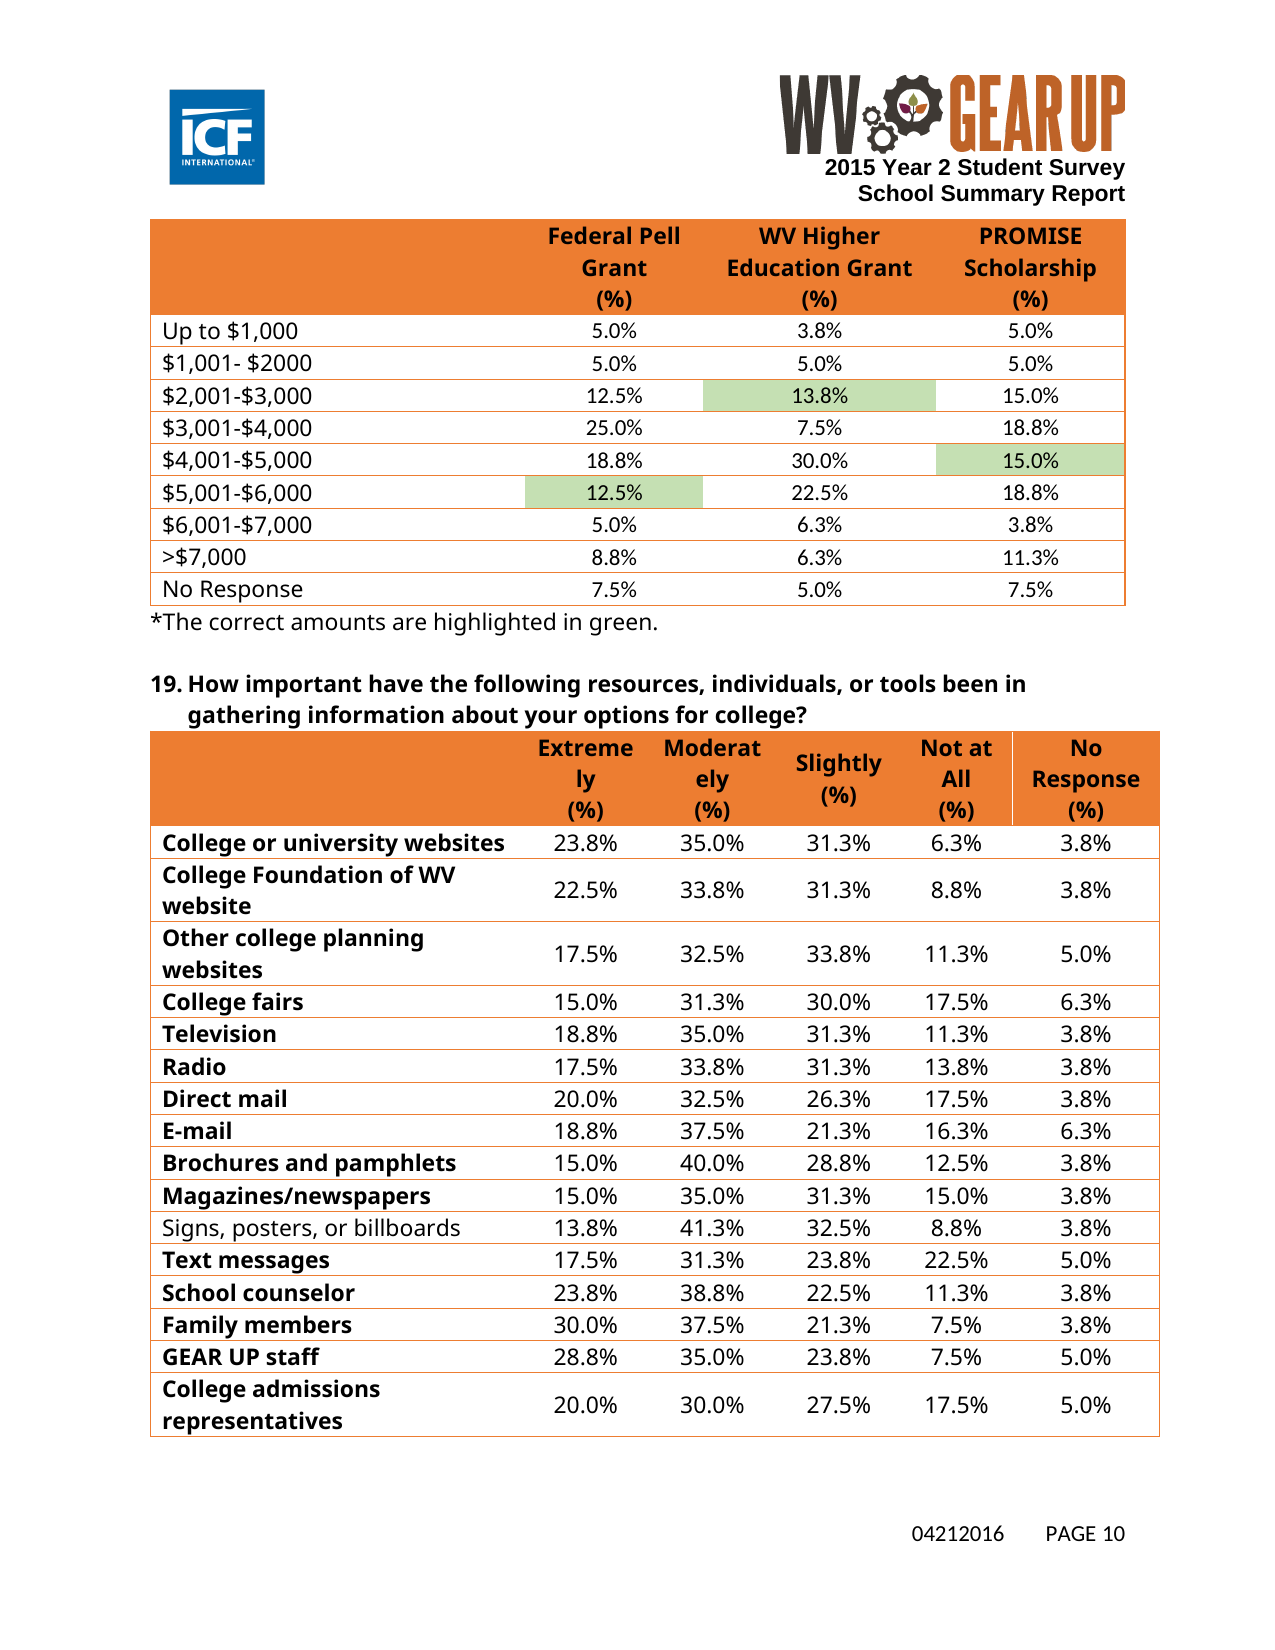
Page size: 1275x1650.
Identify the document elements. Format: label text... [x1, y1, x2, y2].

table_cell 8.8% [900, 859, 1012, 921]
table_cell 37.5% [647, 1115, 777, 1146]
table_cell Magazines/newspapers [151, 1180, 524, 1211]
table_cell $6,001-$7,000 [151, 509, 525, 540]
table_cell 33.8% [647, 859, 777, 921]
table_cell 40.0% [647, 1147, 777, 1178]
table_cell 35.0% [647, 1341, 777, 1372]
table_cell 21.3% [777, 1115, 900, 1146]
table_header PROMISE Scholarship (%) [936, 220, 1124, 314]
table_header Extremely (%) [524, 732, 647, 825]
table_cell 3.8% [1013, 1018, 1159, 1049]
table_cell 20.0% [524, 1083, 647, 1114]
table_cell 31.3% [647, 1244, 777, 1275]
table_cell 22.5% [703, 476, 936, 508]
table_cell 3.8% [1013, 1147, 1159, 1178]
table_cell No Response [151, 573, 525, 604]
table_cell 13.8% [900, 1050, 1012, 1082]
table_cell 12.5% [525, 476, 703, 508]
table_cell Signs, posters, or billboards [151, 1212, 524, 1243]
table_cell 30.0% [703, 444, 936, 475]
table_cell 12.5% [900, 1147, 1012, 1178]
table_cell 6.3% [703, 509, 936, 540]
table_cell 6.3% [703, 541, 936, 572]
table_cell 35.0% [647, 827, 777, 857]
table_cell 13.8% [524, 1212, 647, 1243]
table_cell 27.5% [777, 1373, 900, 1436]
table_cell 37.5% [647, 1309, 777, 1340]
table_cell 18.8% [524, 1115, 647, 1146]
table_cell 30.0% [777, 986, 900, 1017]
table_cell 20.0% [524, 1373, 647, 1436]
table_cell 5.0% [525, 347, 703, 378]
table_cell $1,001- $2000 [151, 347, 525, 378]
table_cell Direct mail [151, 1083, 524, 1114]
table_cell 31.3% [777, 1050, 900, 1082]
table_cell 21.3% [777, 1309, 900, 1340]
table_header Not at All (%) [900, 732, 1012, 825]
picture [167, 87, 268, 188]
table_cell 5.0% [525, 509, 703, 540]
table_header Slightly (%) [777, 732, 900, 825]
list How important have the following resources, individuals, or tools been in gathering information about your options for college? [150, 668, 1125, 731]
table_cell 8.8% [525, 541, 703, 572]
table_cell 22.5% [777, 1276, 900, 1308]
table_cell Brochures and pamphlets [151, 1147, 524, 1178]
table_cell 7.5% [900, 1341, 1012, 1372]
table_cell 18.8% [524, 1018, 647, 1049]
table_cell 15.0% [524, 1147, 647, 1178]
table_cell 15.0% [936, 380, 1124, 411]
table_cell 17.5% [900, 1083, 1012, 1114]
table_cell 5.0% [703, 573, 936, 604]
table_cell 15.0% [524, 1180, 647, 1211]
table_cell Family members [151, 1309, 524, 1340]
table_cell 17.5% [900, 1373, 1012, 1436]
table_cell 32.5% [647, 922, 777, 985]
table_cell 33.8% [647, 1050, 777, 1082]
table_cell 22.5% [900, 1244, 1012, 1275]
table_cell 6.3% [900, 826, 1012, 858]
table_header [151, 220, 525, 314]
table_cell 28.8% [777, 1147, 900, 1178]
table_cell 12.5% [525, 380, 703, 411]
table_cell Television [151, 1018, 524, 1049]
table_cell 35.0% [647, 1180, 777, 1211]
table_cell 26.3% [777, 1083, 900, 1114]
table_cell 7.5% [900, 1309, 1012, 1340]
table_cell 3.8% [1013, 1083, 1159, 1114]
table_cell 31.3% [777, 826, 900, 858]
table_cell 3.8% [1013, 1050, 1159, 1082]
table_cell 16.3% [900, 1115, 1012, 1146]
table_cell 8.8% [900, 1212, 1012, 1243]
table_cell College or university websites [151, 826, 524, 858]
table_cell 32.5% [777, 1212, 900, 1243]
table_cell College fairs [151, 986, 524, 1017]
table_cell GEAR UP staff [151, 1341, 524, 1372]
table_cell $3,001-$4,000 [151, 412, 525, 443]
table_cell 32.5% [647, 1083, 777, 1114]
table_cell 17.5% [524, 922, 647, 985]
table_header Federal Pell Grant (%) [525, 220, 703, 314]
table_cell 17.5% [524, 1244, 647, 1275]
table_cell 3.8% [1013, 1276, 1159, 1308]
table_cell 6.3% [1013, 986, 1159, 1017]
table_cell $4,001-$5,000 [151, 444, 525, 475]
table_cell College admissions representatives [151, 1373, 524, 1436]
table_cell >$7,000 [151, 541, 525, 572]
table_cell 11.3% [936, 541, 1124, 572]
table_cell 41.3% [647, 1212, 777, 1243]
table_cell 15.0% [900, 1180, 1012, 1211]
table_cell 31.3% [777, 1018, 900, 1049]
picture [779, 75, 1125, 154]
table_cell 17.5% [900, 986, 1012, 1017]
table_cell 31.3% [777, 859, 900, 921]
table_cell 23.8% [777, 1244, 900, 1275]
table_cell 5.0% [525, 315, 703, 346]
table_cell 3.8% [1013, 1180, 1159, 1211]
table_cell Radio [151, 1050, 524, 1082]
table_cell $5,001-$6,000 [151, 476, 525, 508]
table_cell 30.0% [647, 1373, 777, 1436]
table_cell 3.8% [1013, 1309, 1159, 1340]
table_cell Other college planning websites [151, 922, 524, 985]
table_cell $2,001-$3,000 [151, 380, 525, 411]
table_cell 5.0% [1013, 922, 1159, 985]
table_cell 23.8% [524, 826, 647, 858]
table_header Moderately (%) [647, 732, 777, 825]
table_cell 38.8% [647, 1276, 777, 1308]
table_cell 31.3% [777, 1180, 900, 1211]
table_cell 11.3% [900, 1018, 1012, 1049]
table_cell 3.8% [1013, 826, 1159, 858]
table_cell 11.3% [900, 1276, 1012, 1308]
table_cell 35.0% [647, 1018, 777, 1049]
table_header WV Higher Education Grant (%) [703, 220, 936, 314]
table_cell 6.3% [1013, 1115, 1159, 1146]
table_cell 28.8% [524, 1341, 647, 1372]
table_cell 18.8% [936, 476, 1124, 508]
table_cell 5.0% [936, 347, 1124, 378]
table_header [151, 732, 524, 825]
table_cell 5.0% [1013, 1244, 1159, 1275]
table_cell 3.8% [936, 509, 1124, 540]
table_cell 3.8% [1013, 859, 1159, 921]
table_cell 7.5% [936, 573, 1124, 604]
table_cell 3.8% [1013, 1212, 1159, 1243]
table_cell 15.0% [936, 444, 1124, 475]
text *The correct amounts are highlighted in green. [150, 606, 1125, 637]
table_cell 5.0% [1013, 1373, 1159, 1436]
table_cell 5.0% [1013, 1341, 1159, 1372]
table_cell 15.0% [524, 986, 647, 1017]
table_cell Up to $1,000 [151, 315, 525, 346]
table_header No Response (%) [1013, 732, 1159, 825]
table_cell 18.8% [936, 412, 1124, 443]
table_cell 5.0% [936, 315, 1124, 346]
table_cell College Foundation of WV website [151, 859, 524, 921]
table_cell 13.8% [703, 380, 936, 411]
table_cell 5.0% [703, 347, 936, 378]
table_cell 31.3% [647, 986, 777, 1017]
table_cell E-mail [151, 1115, 524, 1146]
table_cell 3.8% [703, 315, 936, 346]
table_cell 18.8% [525, 444, 703, 475]
table_cell School counselor [151, 1276, 524, 1308]
table_cell 7.5% [525, 573, 703, 604]
table_cell 25.0% [525, 412, 703, 443]
table_cell 23.8% [524, 1276, 647, 1308]
table_cell 11.3% [900, 922, 1012, 985]
table_cell 33.8% [777, 922, 900, 985]
table_cell 23.8% [777, 1341, 900, 1372]
table_cell 22.5% [524, 859, 647, 921]
table_cell 17.5% [524, 1050, 647, 1082]
table_cell 7.5% [703, 412, 936, 443]
table_cell Text messages [151, 1244, 524, 1275]
table_cell 30.0% [524, 1309, 647, 1340]
